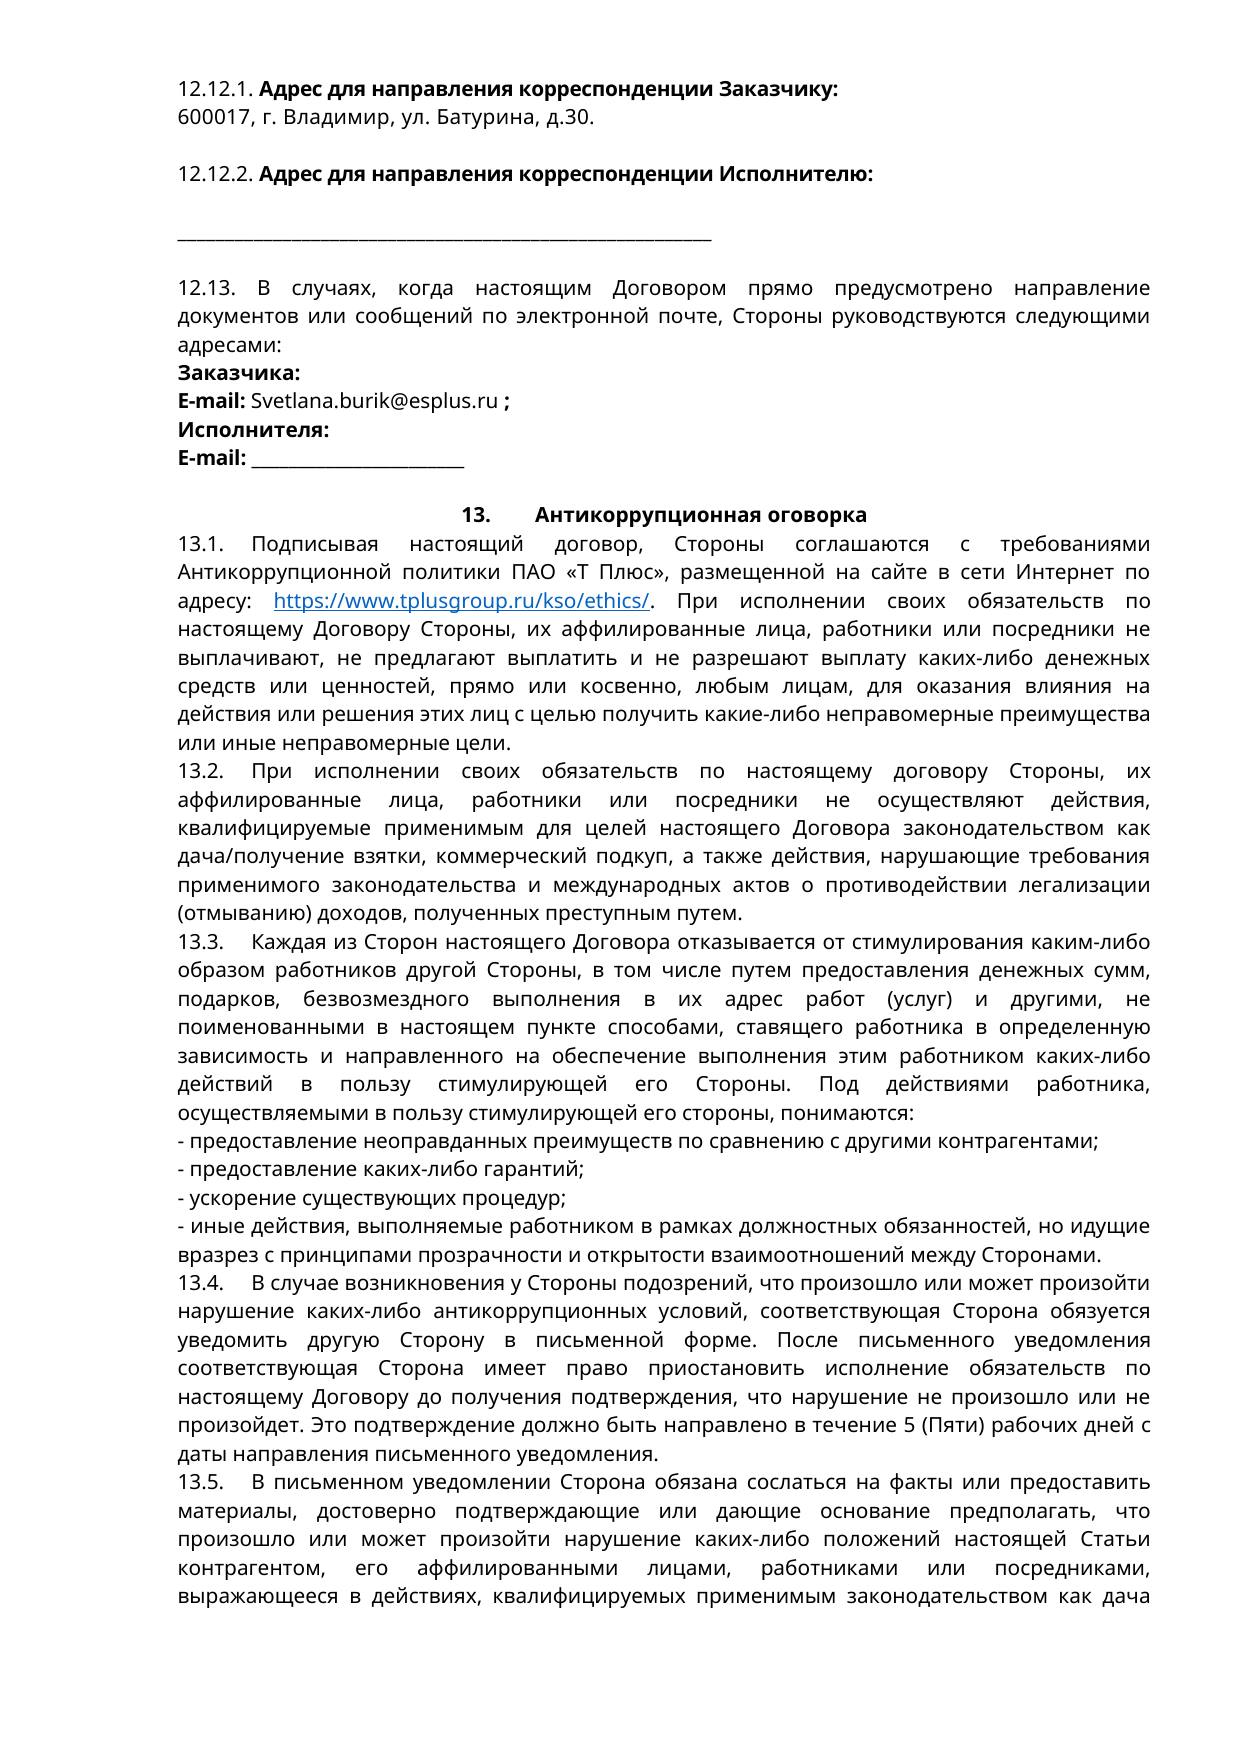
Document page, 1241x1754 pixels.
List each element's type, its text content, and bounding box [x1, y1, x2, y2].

list E-mail: Svetlana.burik@esplus.ru ; [177, 387, 1152, 415]
list Подписывая настоящий договор, Стороны соглашаются с требованиями Антикоррупционной политики ПАО «Т Плюс», размещенной на сайте в сети Интернет по адресу: https://www.tplusgroup.ru/kso/ethics/. При исполнении своих обязательств по настоящему Договору Стороны, их аффилированные лица, работники или посредники не выплачивают, не предлагают выплатить и не разрешают выплату каких-либо денежных средств или ценностей, прямо или косвенно, любым лицам, для оказания влияния на действия или решения этих лиц с целью получить какие-либо неправомерные преимущества или иные неправомерные цели. [177, 529, 1152, 756]
list ________________________________________________________ [177, 216, 1152, 244]
list Каждая из Сторон настоящего Договора отказывается от стимулирования каким-либо образом работников другой Стороны, в том числе путем предоставления денежных сумм, подарков, безвозмездного выполнения в их адрес работ (услуг) и другими, не поименованными в настоящем пункте способами, ставящего работника в определенную зависимость и направленного на обеспечение выполнения этим работником каких-либо действий в пользу стимулирующей его Стороны. Под действиями работника, осуществляемыми в пользу стимулирующей его стороны, понимаются: [177, 927, 1152, 1126]
text E-mail: _______________________ [177, 443, 1152, 472]
list 600017, г. Владимир, ул. Батурина, д.30. [177, 102, 1152, 131]
list - предоставление неоправданных преимуществ по сравнению с другими контрагентами; [177, 1126, 1152, 1154]
list - предоставление каких-либо гарантий; [177, 1154, 1152, 1183]
list 12.12.1. Адрес для направления корреспонденции Заказчику: [177, 74, 1152, 102]
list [177, 1467, 1152, 1609]
subtitle Антикоррупционная оговорка [177, 500, 1152, 529]
list - иные действия, выполняемые работником в рамках должностных обязанностей, но идущие вразрез с принципами прозрачности и открытости взаимоотношений между Сторонами. [177, 1211, 1152, 1268]
list В случае возникновения у Стороны подозрений, что произошло или может произойти нарушение каких-либо антикоррупционных условий, соответствующая Сторона обязуется уведомить другую Сторону в письменной форме. После письменного уведомления соответствующая Сторона имеет право приостановить исполнение обязательств по настоящему Договору до получения подтверждения, что нарушение не произошло или не произойдет. Это подтверждение должно быть направлено в течение 5 (Пяти) рабочих дней с даты направления письменного уведомления. [177, 1268, 1152, 1467]
list 12.12.2. Адрес для направления корреспонденции Исполнителю: [177, 159, 1152, 188]
list - ускорение существующих процедур; [177, 1183, 1152, 1211]
list Заказчика: [177, 358, 1152, 387]
list 12.13. В случаях, когда настоящим Договором прямо предусмотрено направление документов или сообщений по электронной почте, Стороны руководствуются следующими адресами: [177, 273, 1152, 358]
list Исполнителя: [177, 415, 1152, 443]
list При исполнении своих обязательств по настоящему договору Стороны, их аффилированные лица, работники или посредники не осуществляют действия, квалифицируемые применимым для целей настоящего Договора законодательством как дача/получение взятки, коммерческий подкуп, а также действия, нарушающие требования применимого законодательства и международных актов о противодействии легализации (отмыванию) доходов, полученных преступным путем. [177, 756, 1152, 927]
